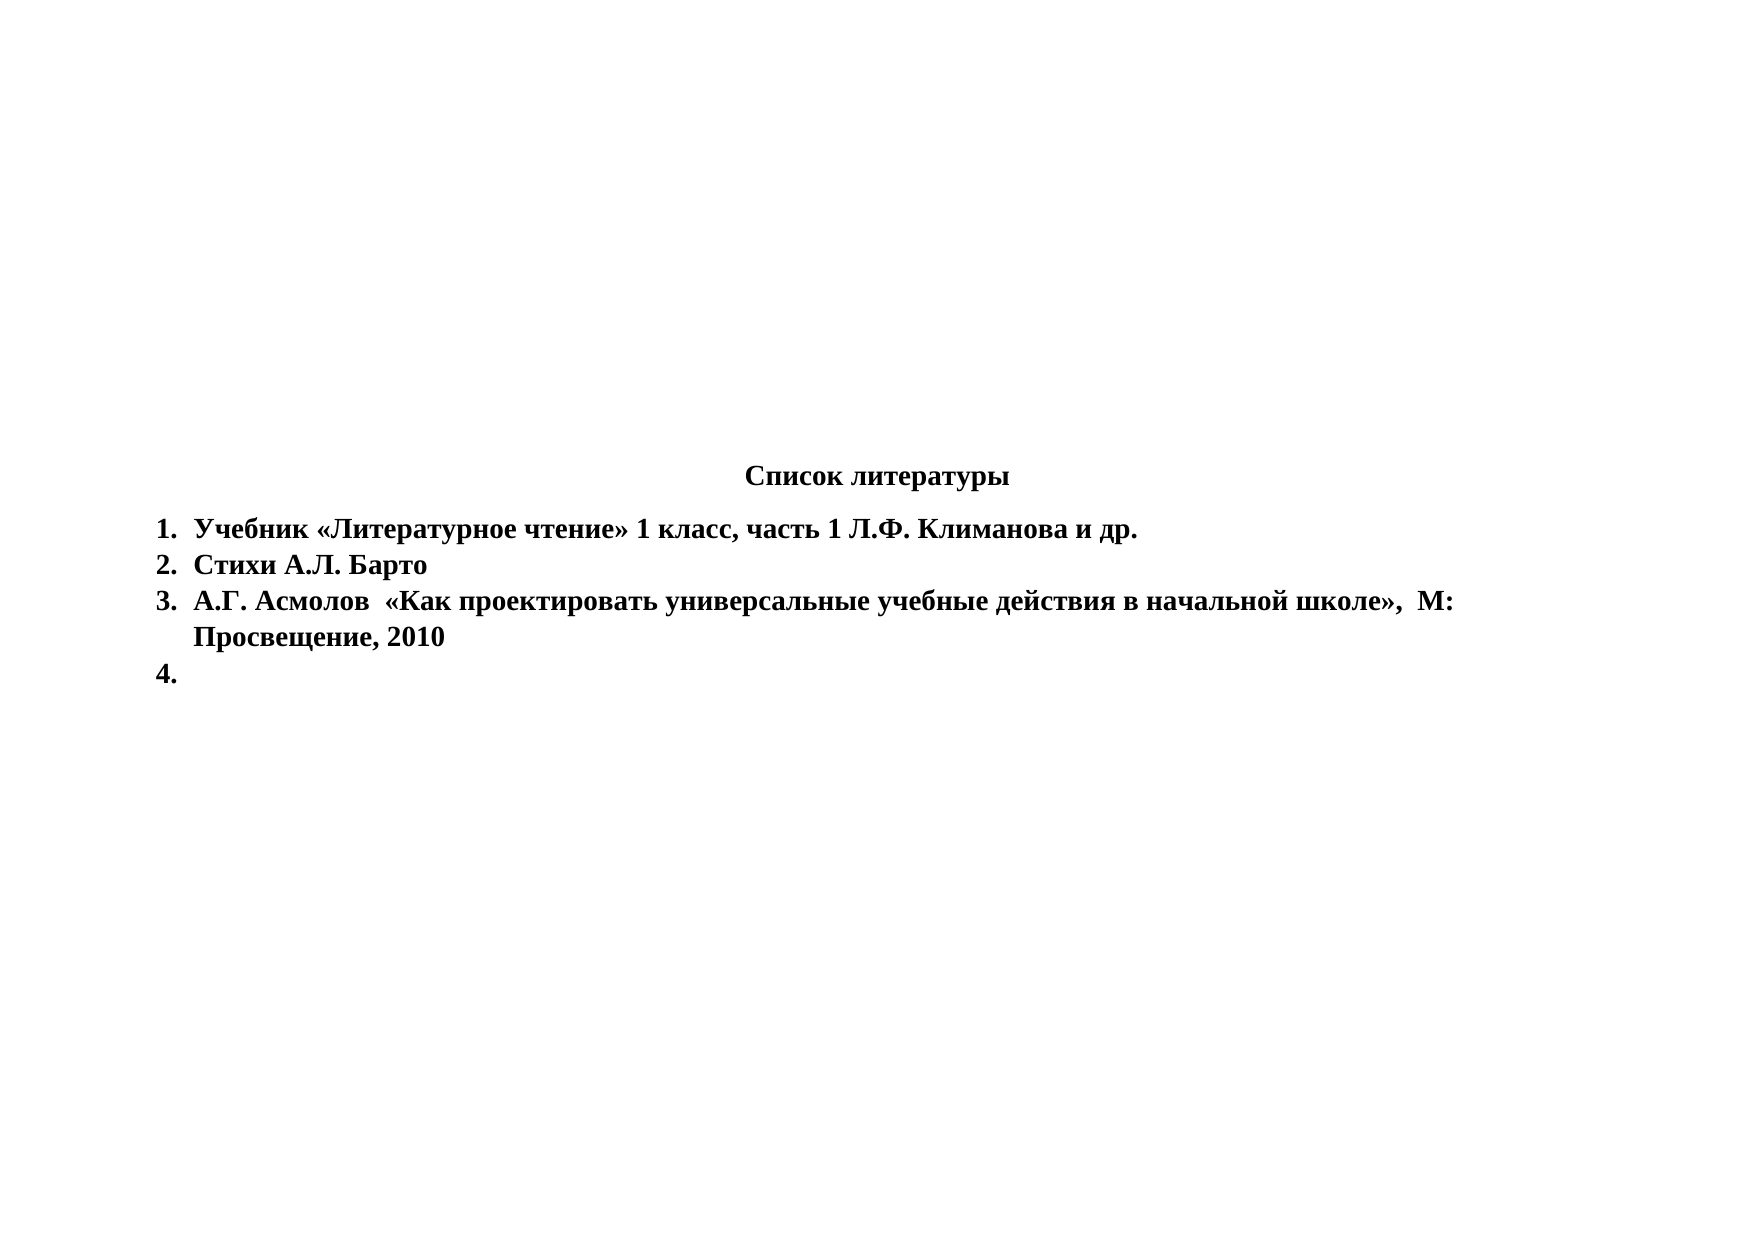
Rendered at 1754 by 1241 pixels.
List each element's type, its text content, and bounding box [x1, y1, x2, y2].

list Стихи А.Л. Барто [156, 547, 1636, 581]
list А.Г. Асмолов «Как проектировать универсальные учебные действия в начальной школе», М: Просвещение, 2010 [156, 583, 1636, 653]
list Учебник «Литературное чтение» 1 класс, часть 1 Л.Ф. Климанова и др. [156, 511, 1636, 545]
text Список литературы [118, 458, 1636, 492]
